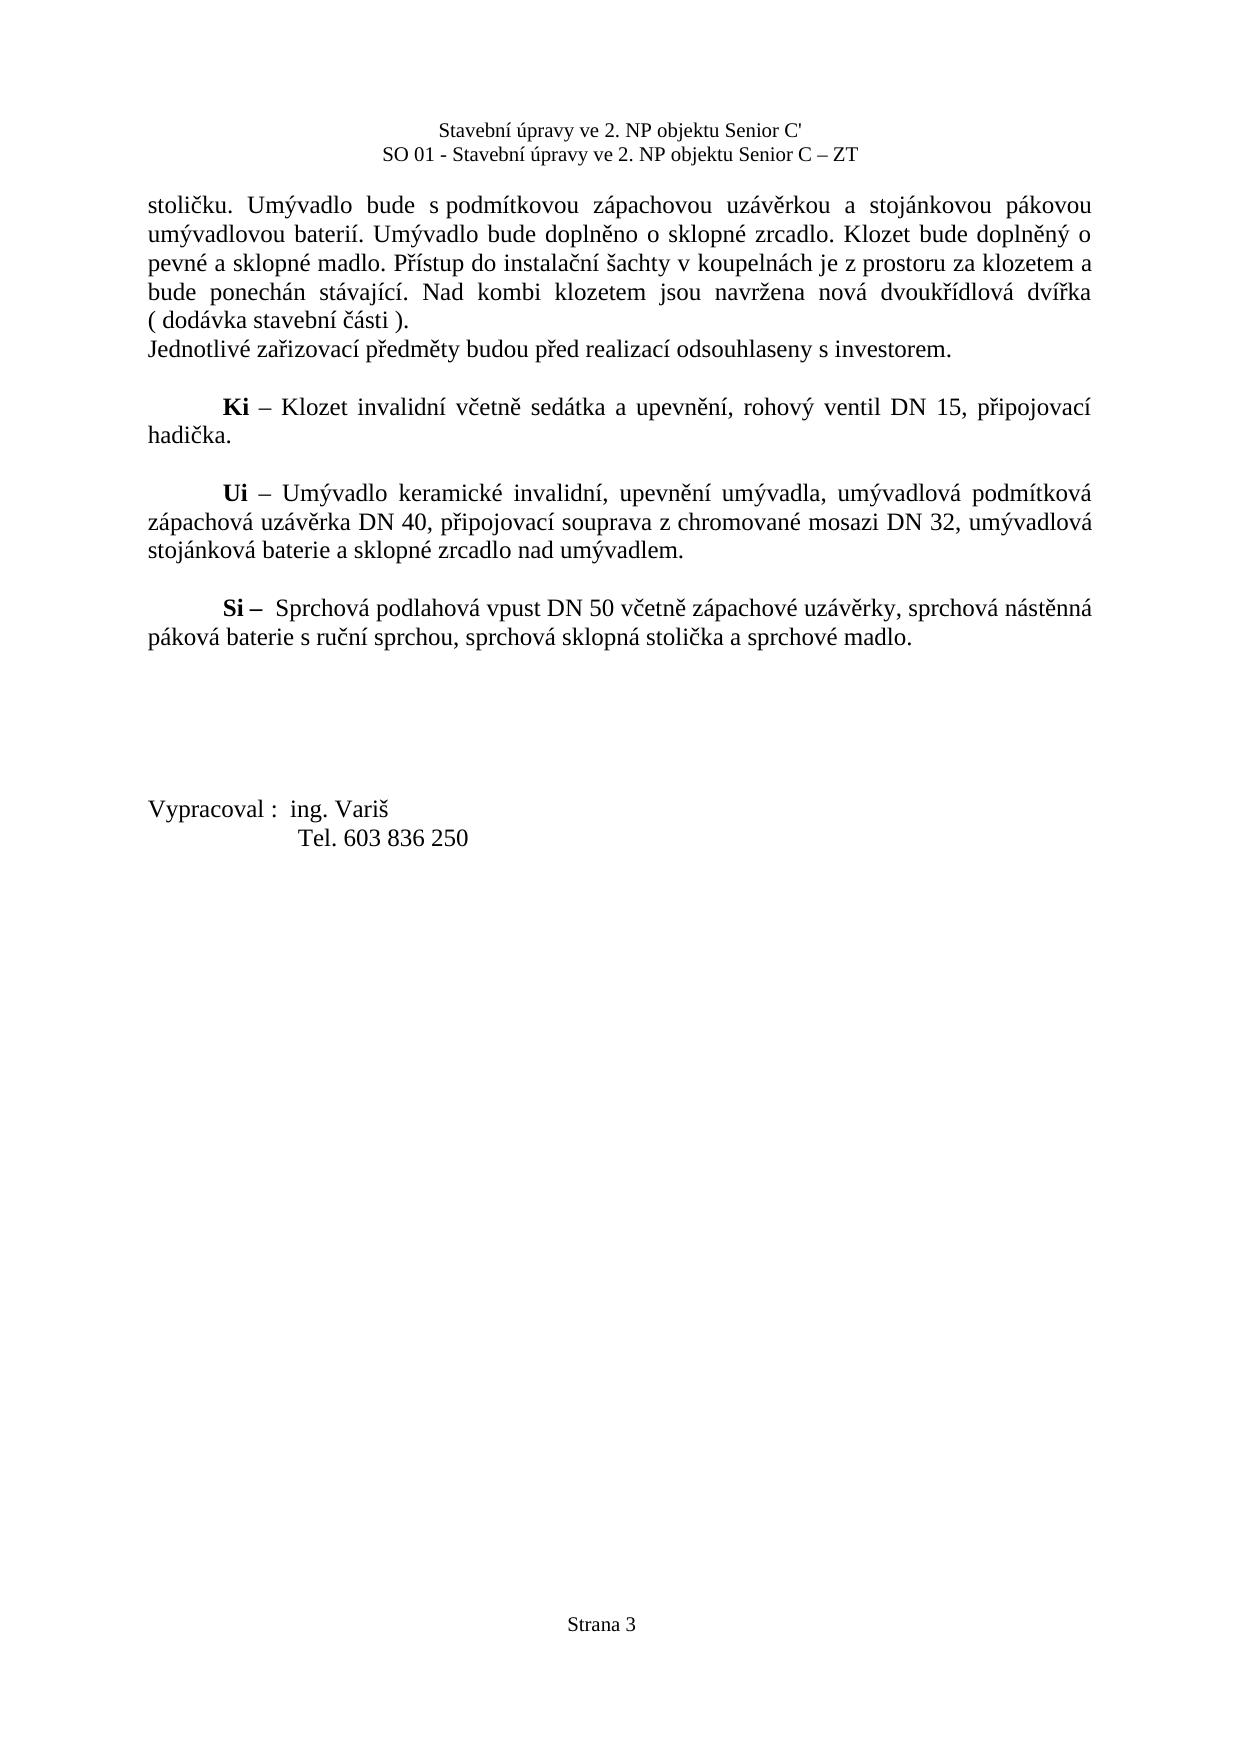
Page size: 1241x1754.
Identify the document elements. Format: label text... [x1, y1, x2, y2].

text Vypracoval : ing. Variš [148, 794, 1092, 823]
text Si – Sprchová podlahová vpust DN 50 včetně zápachové uzávěrky, sprchová nástěnná páková baterie s ruční sprchou, sprchová sklopná stolička a sprchové madlo. [148, 593, 1092, 650]
text Tel. 603 836 250 [148, 823, 1092, 852]
text Ki – Klozet invalidní včetně sedátka a upevnění, rohový ventil DN 15, připojovací hadička. [148, 392, 1092, 449]
text Jednotlivé zařizovací předměty budou před realizací odsouhlaseny s investorem. [148, 334, 1092, 363]
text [148, 190, 1092, 334]
text Ui – Umývadlo keramické invalidní, upevnění umývadla, umývadlová podmítková zápachová uzávěrka DN 40, připojovací souprava z chromované mosazi DN 32, umývadlová stojánková baterie a sklopné zrcadlo nad umývadlem. [148, 478, 1092, 564]
